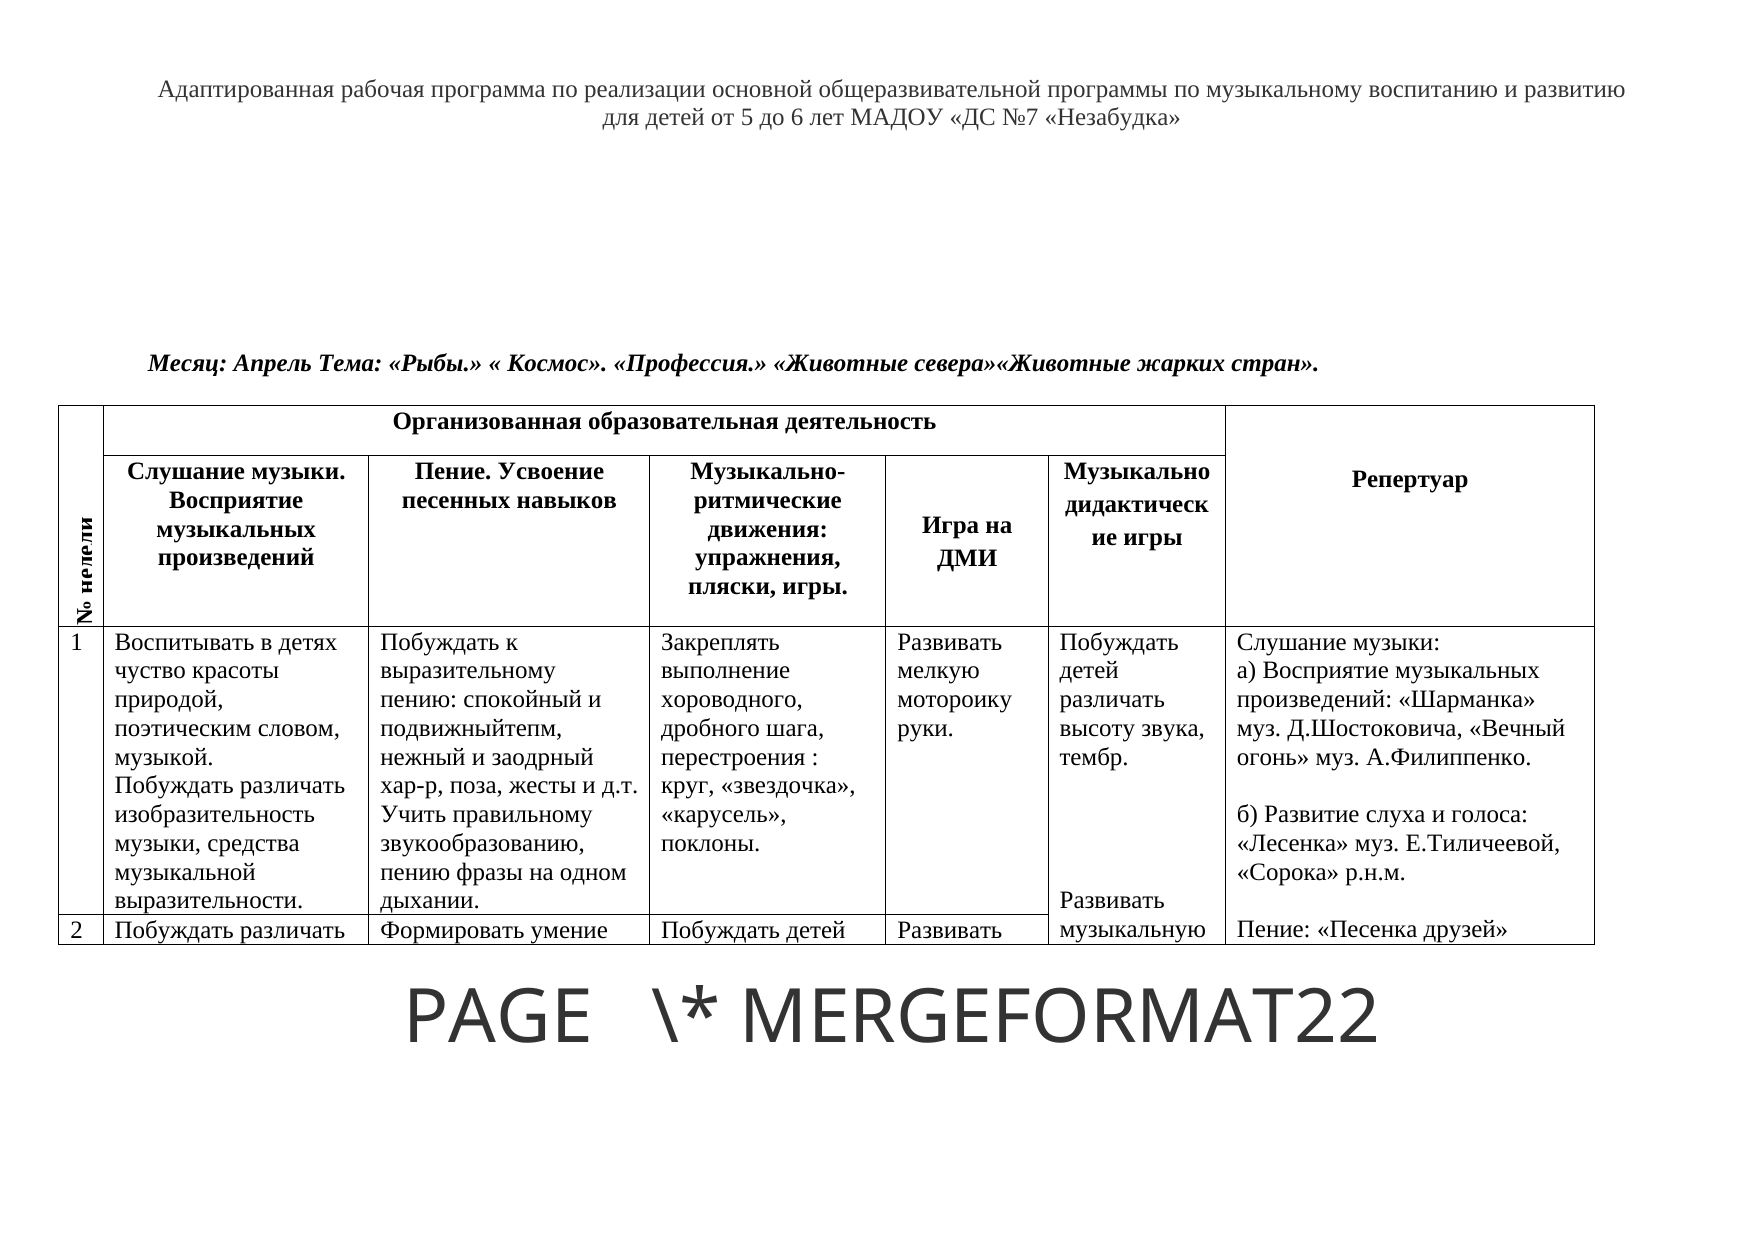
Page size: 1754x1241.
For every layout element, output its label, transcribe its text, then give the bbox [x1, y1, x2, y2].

table_cell Слушание музыки. Восприятие музыкальных произведений [104, 456, 368, 626]
text Месяц: Апрель Тема: «Рыбы.» « Космос». «Профессия.» «Животные севера»«Животные жарких стран». [148, 348, 1636, 377]
table_cell Побуждать к выразительному пению: спокойный и подвижныйтепм, нежный и заодрный хар-р, поза, жесты и д.т. Учить правильному звукообразованию, пению фразы на одном дыхании. [369, 627, 649, 914]
table_cell Пение. Усвоение песенных навыков [369, 456, 649, 626]
table_header Организованная образовательная деятельность [104, 406, 1225, 455]
table_cell 2 [59, 915, 103, 944]
table_cell Побуждать детей различать высоту звука, тембр. Развивать музыкальную память. [1049, 627, 1225, 944]
table_cell Слушание музыки: а) Восприятие музыкальных произведений: «Шарманка» муз. Д.Шостоковича, «Вечный огонь» муз. А.Филиппенко. б) Развитие слуха и голоса: «Лесенка» муз. Е.Тиличеевой, «Сорока» р.н.м. Пение: «Песенка друзей» В.Герчика, «Про козлика» муз.Струве, «Гномик» муз. Л.Юдахиной. Музыкально-ритмические движения: а) Перестроения: «Громко-тихо», «Ветерок и ветер» муз. Л.Бетховена. б) Ритмические упражнения: выбрасывание ног на прыжке, прыжки с продвижением вперед, «Передача платочка» обр.Ломовой. Танец: «Лавата» п.н.м, «Улыбнуться не забудь» п.н.м. обр. Попова. Игра: «Не опоздай» р.н.м., «Ловушка» р.н.м. обр. Сидельникова. 6.Игра на детских музыкальных инструментах: «Лесенка» муз. Тиличеевой. [1226, 627, 1594, 944]
table_cell 1 [59, 627, 103, 914]
table_cell Развивать мелкую мотороику руки. [886, 627, 1048, 914]
table_cell Музыкально-ритмические движения: упражнения, пляски, игры. [650, 456, 885, 626]
table_cell Воспитывать в детях чуство красоты природой, поэтическим словом, музыкой. Побуждать различать изобразительность музыки, средства музыкальной выразительности. [104, 627, 368, 914]
table_cell Игра на ДМИ [886, 456, 1048, 626]
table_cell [650, 915, 885, 944]
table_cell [886, 915, 1048, 944]
table_cell Закреплять выполнение хороводного, дробного шага, перестроения : круг, «звездочка», «карусель», поклоны. [650, 627, 885, 914]
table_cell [369, 915, 649, 944]
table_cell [104, 915, 368, 944]
table_cell Музыкально дидактические игры [1049, 456, 1225, 626]
table_header № недели [59, 406, 103, 626]
table_header Репертуар [1226, 406, 1594, 626]
